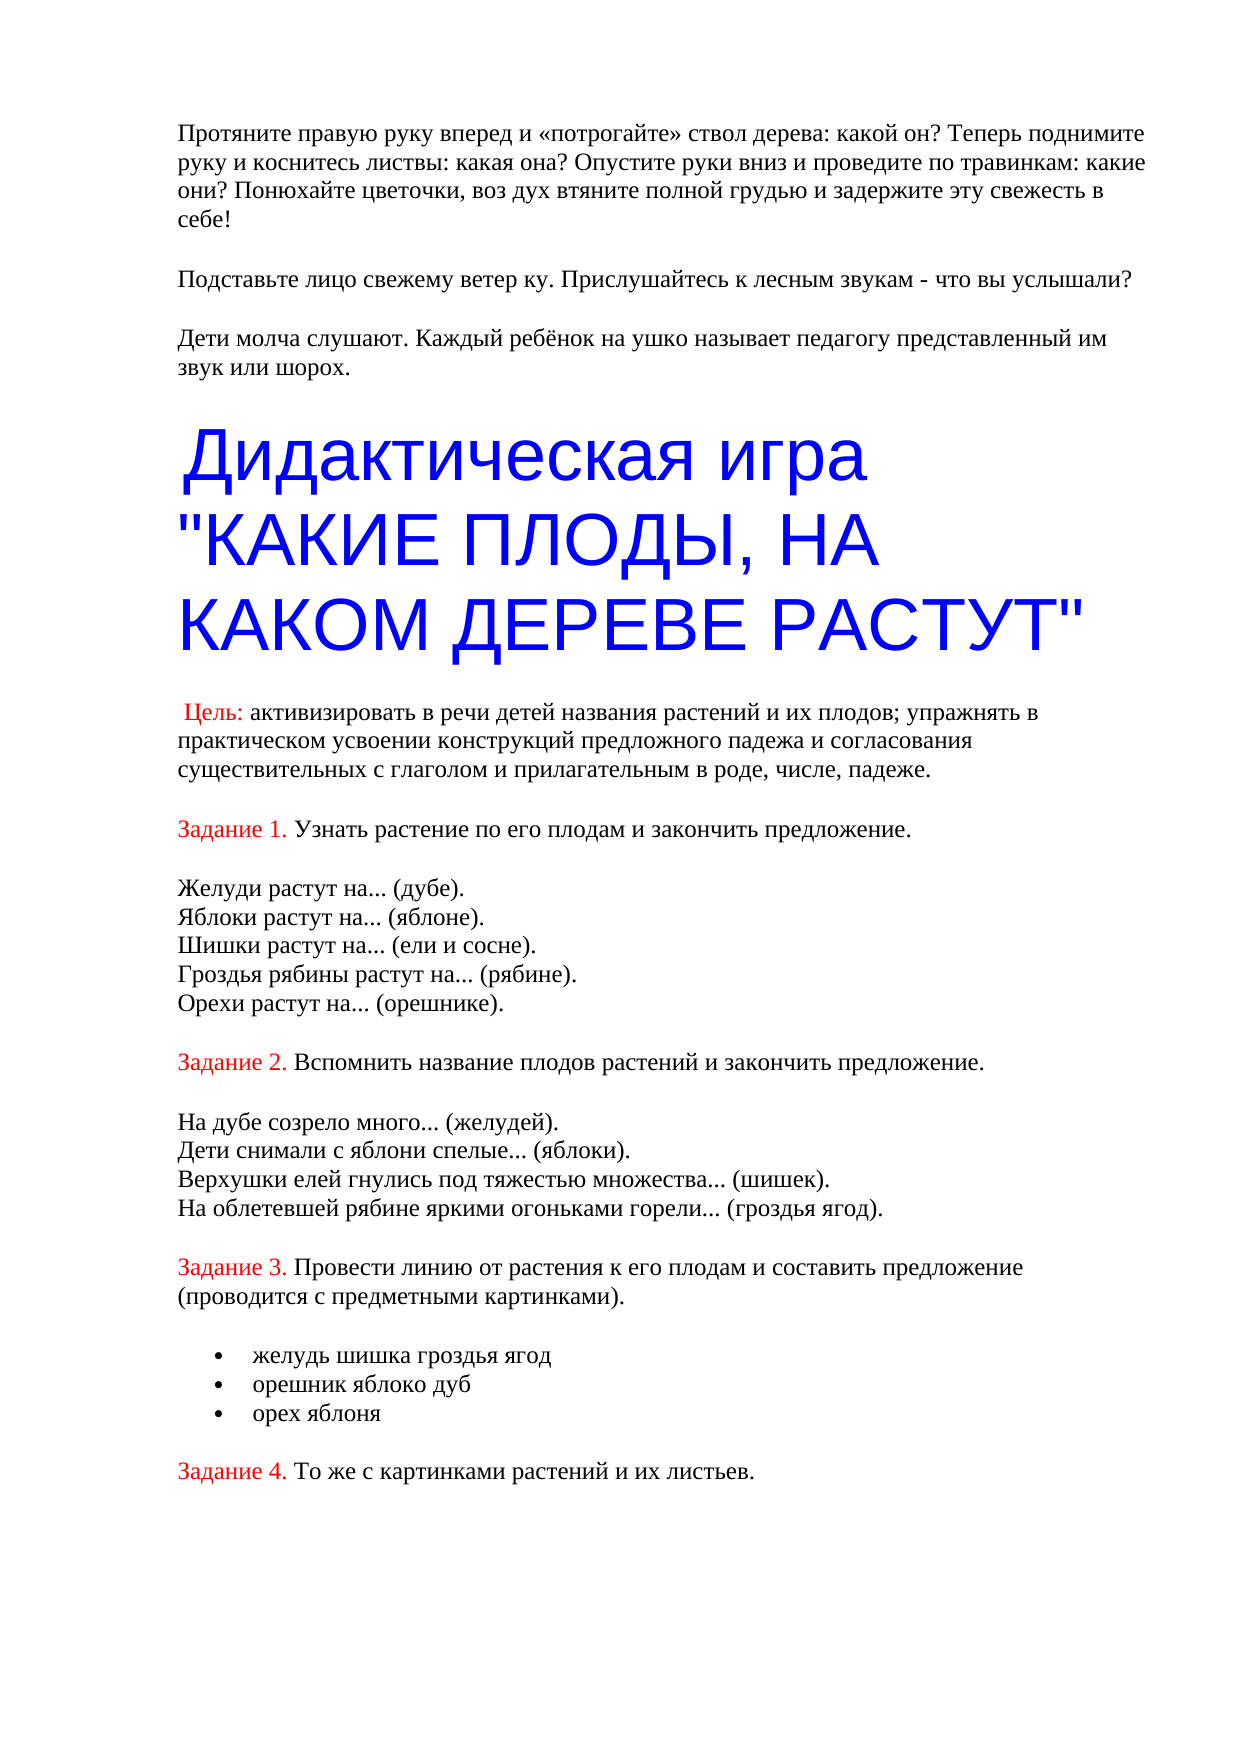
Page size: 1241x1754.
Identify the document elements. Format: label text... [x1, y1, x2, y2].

text Задание 3. Провести линию от растения к его плодам и составить предложение (проводится с предметными картинками). [177, 1252, 1152, 1310]
text Задание 4. То же с картинками растений и их листьев. [177, 1456, 1152, 1485]
text Задание 1. Узнать растение по его плодам и закончить предложение. [177, 814, 1152, 842]
text Цель: активизировать в речи детей названия растений и их плодов; упражнять в практическом усвоении конструкций предложного падежа и согласования существительных с глаголом и прилагательным в роде, числе, падеже. [177, 697, 1152, 783]
text Задание 2. Вспомнить название плодов растений и закончить предложение. [177, 1047, 1152, 1076]
text Протяните правую руку вперед и «потрогайте» ствол дерева: какой он? Теперь поднимите руку и коснитесь листвы: какая она? Опустите руки вниз и проведите по травинкам: какие они? Понюхайте цветочки, воз дух втяните полной грудью и задержите эту свежесть в себе! [177, 118, 1152, 233]
list орешник яблоко дуб [215, 1369, 1152, 1398]
text Дети молча слушают. Каждый ребёнок на ушко называет педагогу представленный им звук или шорох. [177, 323, 1152, 381]
text Желуди растут на... (дубе). Яблоки растут на... (яблоне). Шишки растут на... (ели и сосне). Гроздья рябины растут на... (рябине). Орехи растут на... (орешнике). [177, 873, 1152, 1017]
text На дубе созрело много... (желудей). Дети снимали с яблони спелые... (яблоки). Верхушки елей гнулись под тяжестью множества... (шишек). На облетевшей рябине яркими огоньками горели... (гроздья ягод). [177, 1107, 1152, 1222]
text Дидактическая игра "КАКИЕ ПЛОДЫ, НА КАКОМ ДЕРЕВЕ РАСТУТ" [177, 411, 1152, 666]
list орех яблоня [215, 1398, 1152, 1427]
text Подставьте лицо свежему ветер ку. Прислушайтесь к лесным звукам - что вы услышали? [177, 264, 1152, 292]
list желудь шишка гроздья ягод [215, 1341, 1152, 1369]
